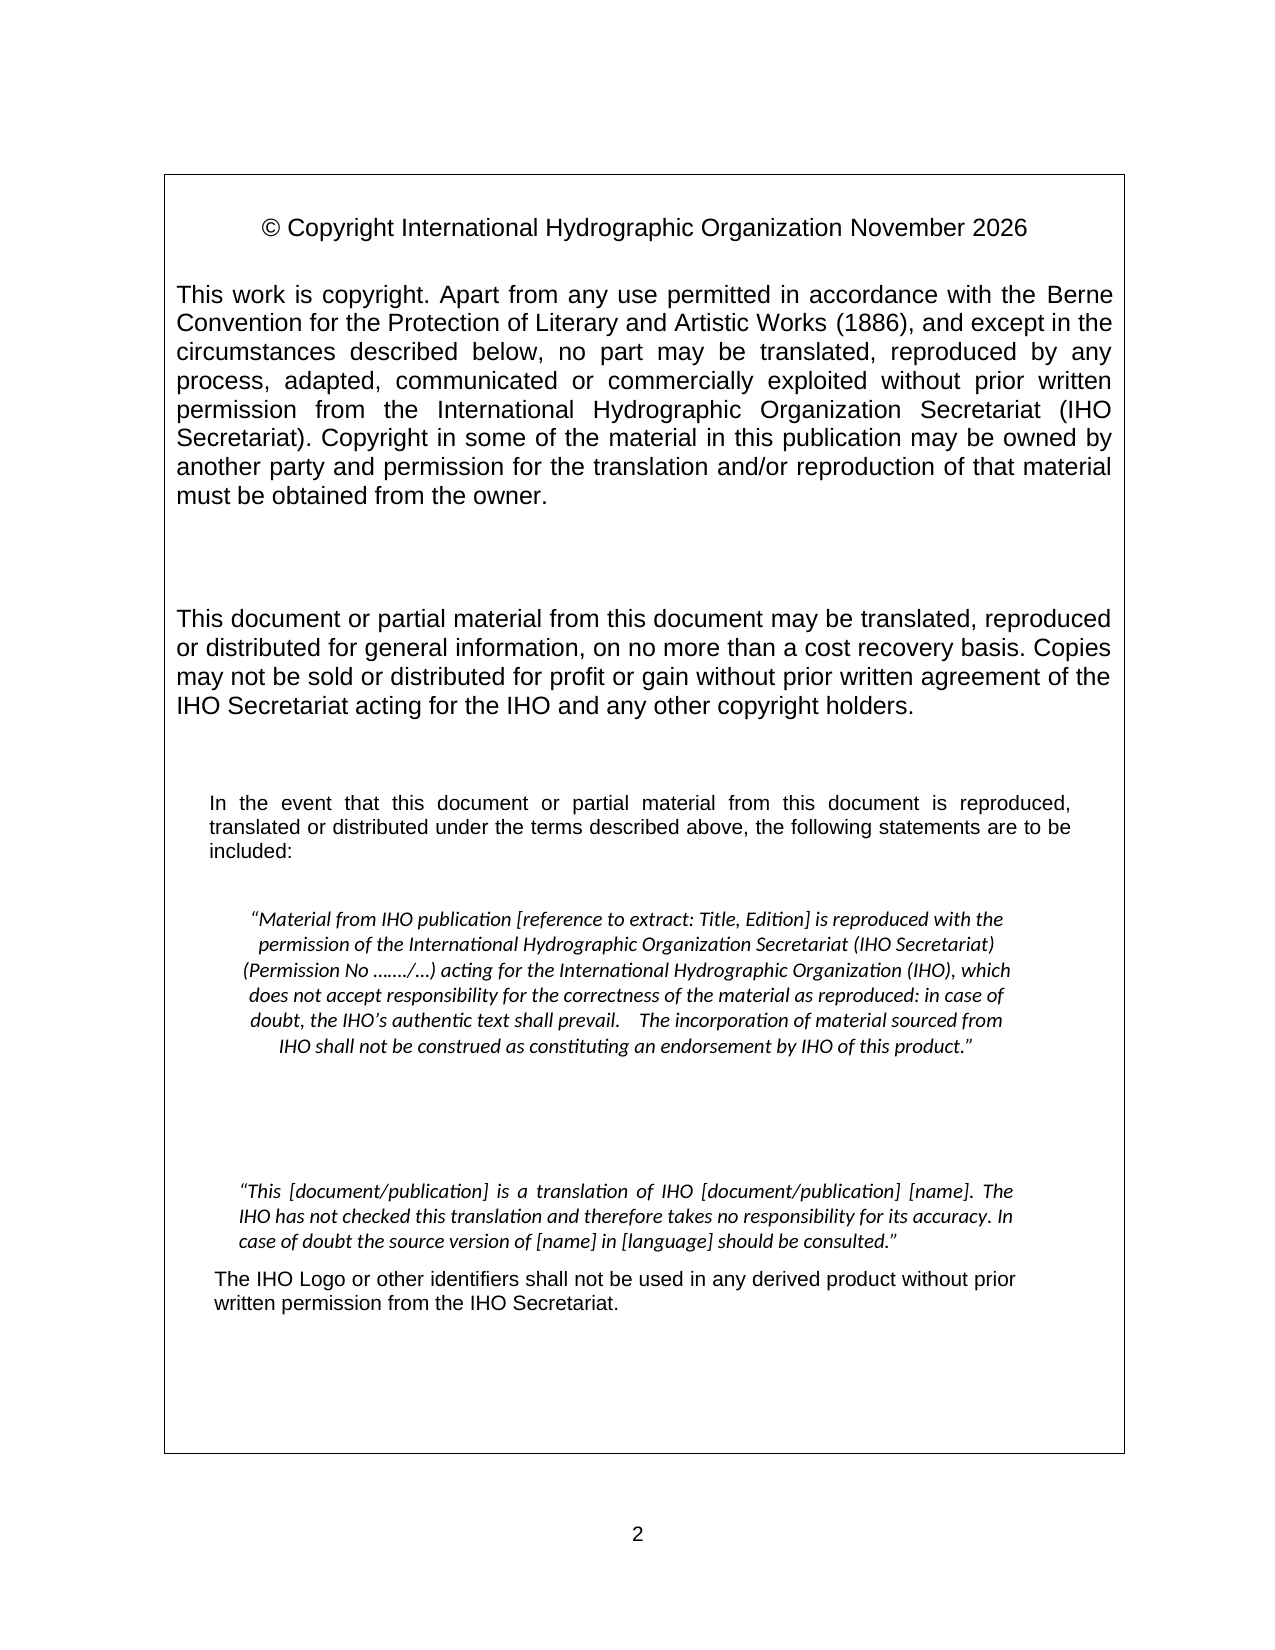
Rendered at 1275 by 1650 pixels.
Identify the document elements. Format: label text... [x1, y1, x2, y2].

table_cell “Material from IHO publication [reference to extract: Title, Edition] is reproduced with the permission of the International Hydrographic Organization Secretariat (IHO Secretariat) (Permission No ……./…) acting for the International Hydrographic Organization (IHO), which does not accept responsibility for the correctness of the material as reproduced: in case of doubt, the IHO’s authentic text shall prevail. The incorporation of material sourced from IHO shall not be construed as constituting an endorsement by IHO of this product.” [165, 894, 1124, 1164]
table_cell This work is copyright. Apart from any use permitted in accordance with the Berne Convention for the Protection of Literary and Artistic Works (1886), and except in the circumstances described below, no part may be translated, reproduced by any process, adapted, communicated or commercially exploited without prior written permission from the International Hydrographic Organization Secretariat (IHO Secretariat). Copyright in some of the material in this publication may be owned by another party and permission for the translation and/or reproduction of that material must be obtained from the owner. [165, 267, 1124, 591]
table_header © Copyright International Hydrographic Organization April 2025 [165, 175, 1124, 266]
table_cell “This [document/publication] is a translation of IHO [document/publication] [name]. The IHO has not checked this translation and therefore takes no responsibility for its accuracy. In case of doubt the source version of [name] in [language] should be consulted.” The IHO Logo or other identifiers shall not be used in any derived product without prior written permission from the IHO Secretariat. [165, 1165, 1124, 1453]
table_cell In the event that this document or partial material from this document is reproduced, translated or distributed under the terms described above, the following statements are to be included: [165, 779, 1124, 892]
table_cell This document or partial material from this document may be translated, reproduced or distributed for general information, on no more than a cost recovery basis. Copies may not be sold or distributed for profit or gain without prior written agreement of the IHO Secretariat acting for the IHO and any other copyright holders. [165, 592, 1124, 777]
